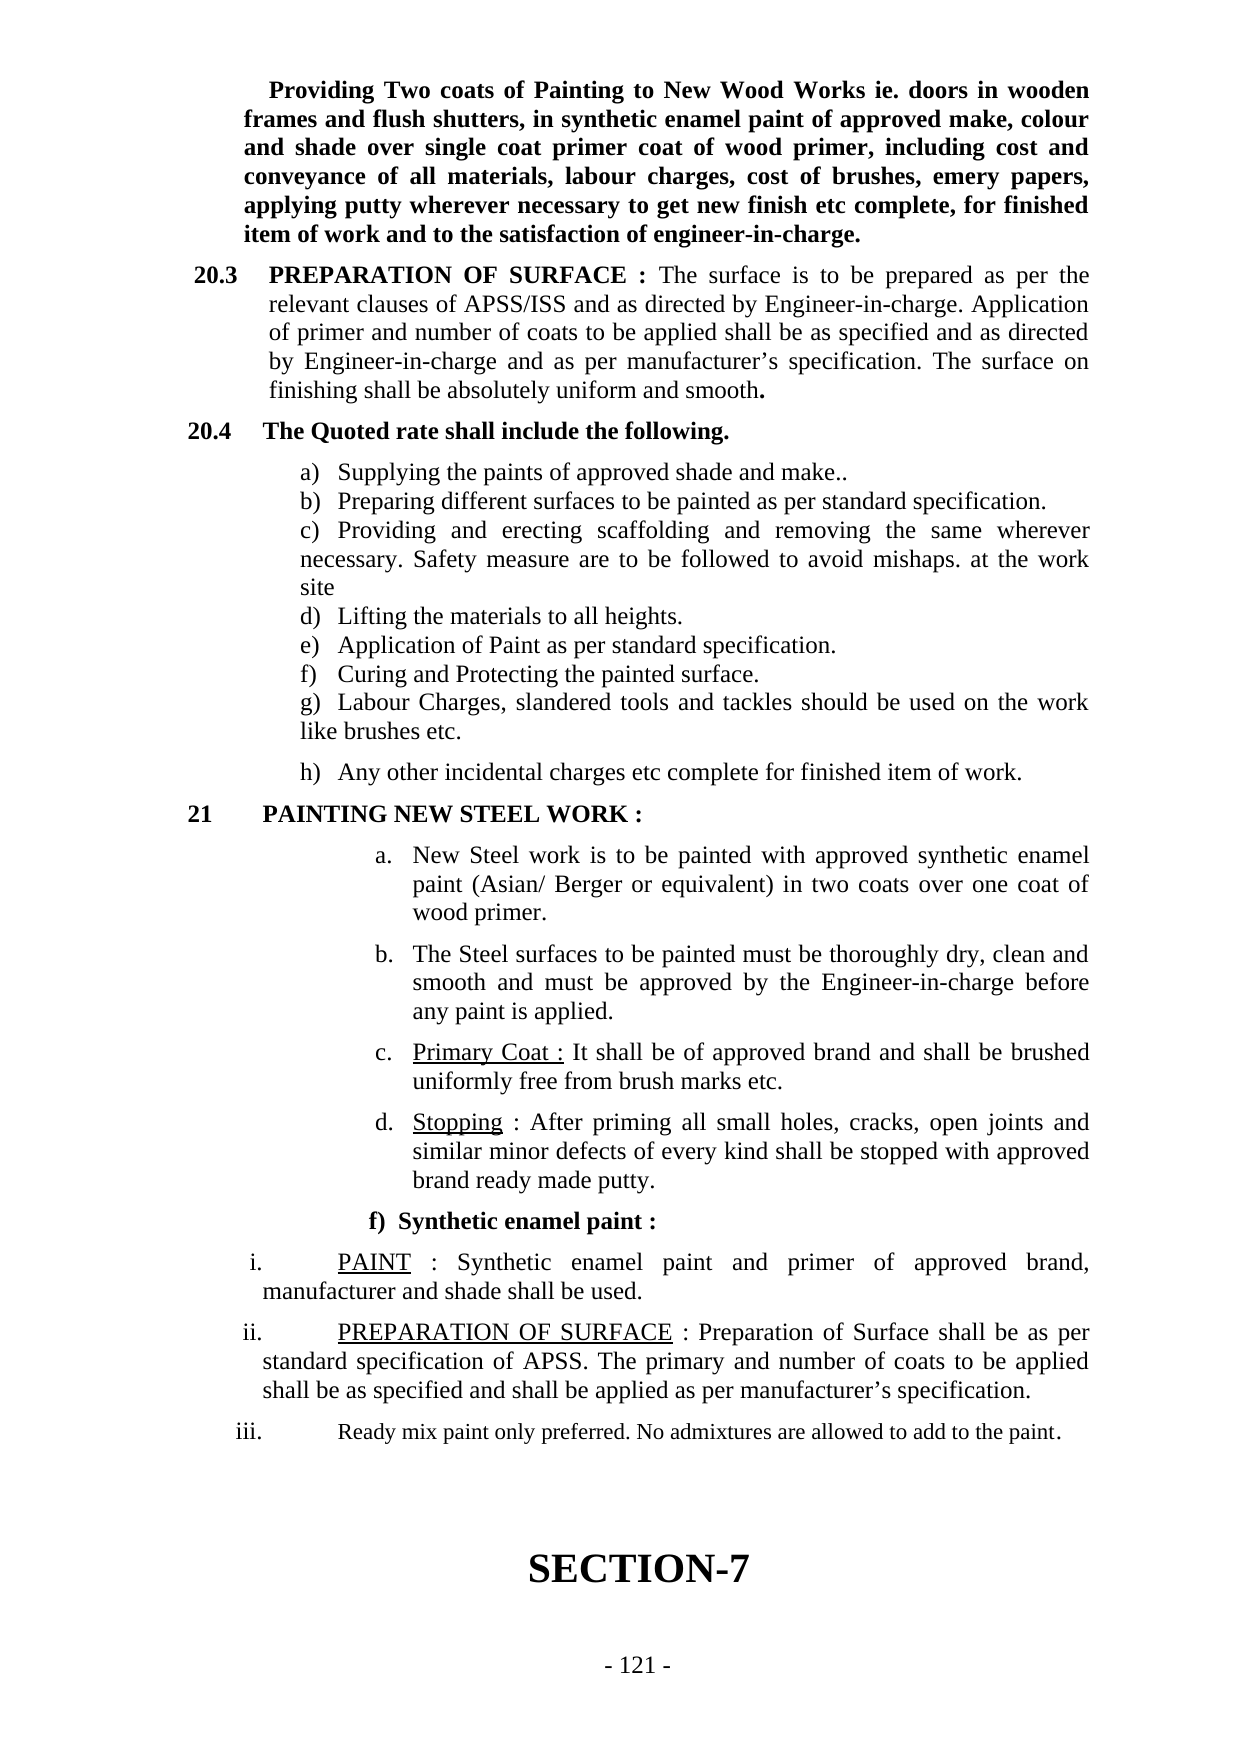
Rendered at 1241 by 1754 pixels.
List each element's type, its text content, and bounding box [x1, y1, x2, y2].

title 21 PAINTING NEW STEEL WORK : [187, 799, 1090, 827]
list Labour Charges, slandered tools and tackles should be used on the work like brushes etc. [300, 687, 1090, 745]
list Lifting the materials to all heights. [300, 601, 1090, 630]
list PREPARATION OF SURFACE : Preparation of Surface shall be as per standard specification of APSS. The primary and number of coats to be applied shall be as specified and shall be applied as per manufacturer’s specification. [262, 1317, 1090, 1404]
list Supplying the paints of approved shade and make.. [300, 457, 1090, 486]
text SECTION-7 [187, 1544, 1090, 1592]
list Stopping : After priming all small holes, cracks, open joints and similar minor defects of every kind shall be stopped with approved brand ready made putty. [375, 1107, 1090, 1194]
list New Steel work is to be painted with approved synthetic enamel paint (Asian/ Berger or equivalent) in two coats over one coat of wood primer. [375, 840, 1090, 926]
list Providing and erecting scaffolding and removing the same wherever necessary. Safety measure are to be followed to avoid mishaps. at the work site [300, 515, 1090, 601]
text f) Synthetic enamel paint : [187, 1206, 1090, 1235]
title 20.3 PREPARATION OF SURFACE : The surface is to be prepared as per the relevant clauses of APSS/ISS and as directed by Engineer-in-charge. Application of primer and number of coats to be applied shall be as specified and as directed by Engineer-in-charge and as per manufacturer’s specification. The surface on finishing shall be absolutely uniform and smooth. [194, 260, 1090, 404]
text Providing Two coats of Painting to New Wood Works ie. doors in wooden frames and flush shutters, in synthetic enamel paint of approved make, colour and shade over single coat primer coat of wood primer, including cost and conveyance of all materials, labour charges, cost of brushes, emery papers, applying putty wherever necessary to get new finish etc complete, for finished item of work and to the satisfaction of engineer-in-charge. [244, 75, 1090, 247]
list Ready mix paint only preferred. No admixtures are allowed to add to the paint. [262, 1416, 1090, 1445]
list PAINT : Synthetic enamel paint and primer of approved brand, manufacturer and shade shall be used. [262, 1247, 1090, 1305]
list Preparing different surfaces to be painted as per standard specification. [300, 486, 1090, 515]
list Primary Coat : It shall be of approved brand and shall be brushed uniformly free from brush marks etc. [375, 1037, 1090, 1095]
title 20.4 The Quoted rate shall include the following. [187, 416, 1090, 445]
list Application of Paint as per standard specification. [300, 630, 1090, 659]
list The Steel surfaces to be painted must be thoroughly dry, clean and smooth and must be approved by the Engineer-in-charge before any paint is applied. [375, 939, 1090, 1025]
list Curing and Protecting the painted surface. [300, 659, 1090, 687]
list Any other incidental charges etc complete for finished item of work. [300, 757, 1090, 786]
